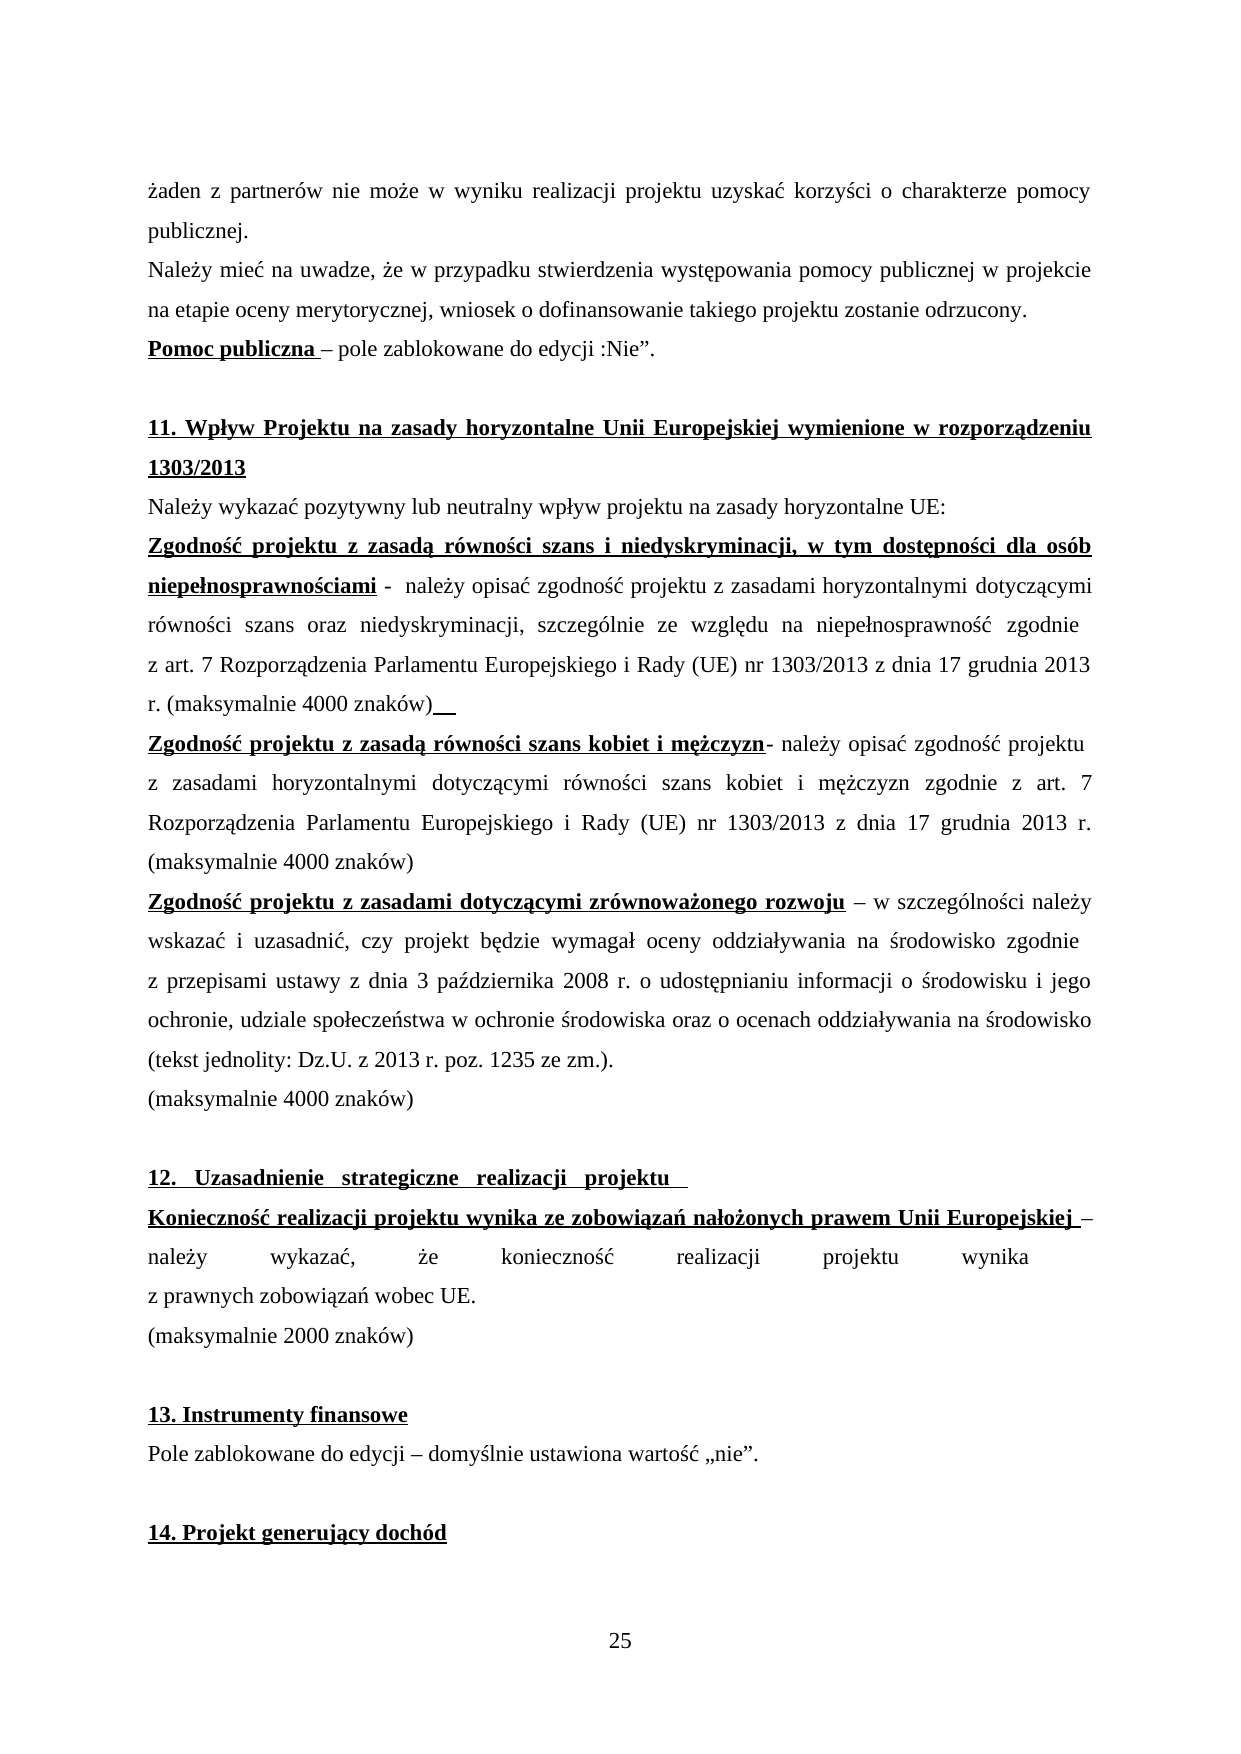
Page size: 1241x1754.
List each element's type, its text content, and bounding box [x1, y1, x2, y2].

text Należy wykazać pozytywny lub neutralny wpływ projektu na zasady horyzontalne UE: [148, 493, 1092, 519]
text Pole zablokowane do edycji – domyślnie ustawiona wartość „nie”. [148, 1441, 1092, 1467]
text 14. Projekt generujący dochód17. Projekt generujący dochód [148, 1519, 1092, 1546]
text Pomoc publiczna – pole zablokowane do edycji :Nie”. [148, 335, 1092, 361]
text 13. Instrumenty finansowe16. Instrumenty Finansowe [148, 1401, 1092, 1427]
text 12. Uzasadnienie strategiczne realizacji projektu 19. UZASADNIENIE STRATEGICZNE Konieczność realizacji projektu wynika ze zobowiązań nałożonych prawem Unii Europejskiej –należy wykazać, że konieczność realizacji projektu wynika z prawnych zobowiązań wobec UE. [148, 1164, 1092, 1309]
text Należy mieć na uwadze, że w przypadku stwierdzenia występowania pomocy publicznej w projekcie na etapie oceny merytorycznej, wniosek o dofinansowanie takiego projektu zostanie odrzucony. [148, 256, 1092, 322]
text (maksymalnie 4000 znaków) [148, 1085, 1092, 1112]
text 11. Wpływ Projektu na zasady horyzontalne Unii Europejskiej wymienione w rozporządzeniu 1303/201314. Wpływ Projektu na zasady horyzontalne Unii Europejskiej /2013 [148, 438, 1092, 480]
text Zgodność projektu z zasadą równości szans i niedyskryminacji, w tym dostępności dla osób niepełnosprawnościami - należy opisać zgodność projektu z zasadami horyzontalnymi dotyczącymi równości szans oraz niedyskryminacji, szczególnie ze względu na niepełnosprawność zgodnie z art. 7 Rozporządzenia Parlamentu Europejskiego i Rady (UE) nr 1303/2013 z dnia 17 grudnia 2013 r. (maksymalnie 4000 znaków) [148, 557, 1092, 717]
text (maksymalnie 2000 znaków) [148, 1322, 1092, 1348]
text Zgodność projektu z zasadą równości szans kobiet i mężczyzn- należy opisać zgodność projektu z zasadami horyzontalnymi dotyczącymi równości szans kobiet i mężczyzn zgodnie z art. 7 Rozporządzenia Parlamentu Europejskiego i Rady (UE) nr 1303/2013 z dnia 17 grudnia 2013 r. (maksymalnie 4000 znaków) [148, 730, 1092, 875]
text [148, 177, 1092, 243]
text Zgodność projektu z zasadami dotyczącymi zrównoważonego rozwoju – w szczególności należy wskazać i uzasadnić, czy projekt będzie wymagał oceny oddziaływania na środowisko zgodnie z przepisami ustawy z dnia 3 października 2008 r. o udostępnianiu informacji o środowisku i jego ochronie, udziale społeczeństwa w ochronie środowiska oraz o ocenach oddziaływania na środowisko (tekst jednolity: Dz.U. z 2013 r. poz. 1235 ze zm.). [148, 888, 1092, 1072]
text 11. Wpływ Projektu na zasady horyzontalne Unii Europejskiej wymienione w rozporządzeniu 1303/201314. Wpływ Projektu na zasady horyzontalne Unii Europejskiej /2013 [148, 414, 1092, 437]
